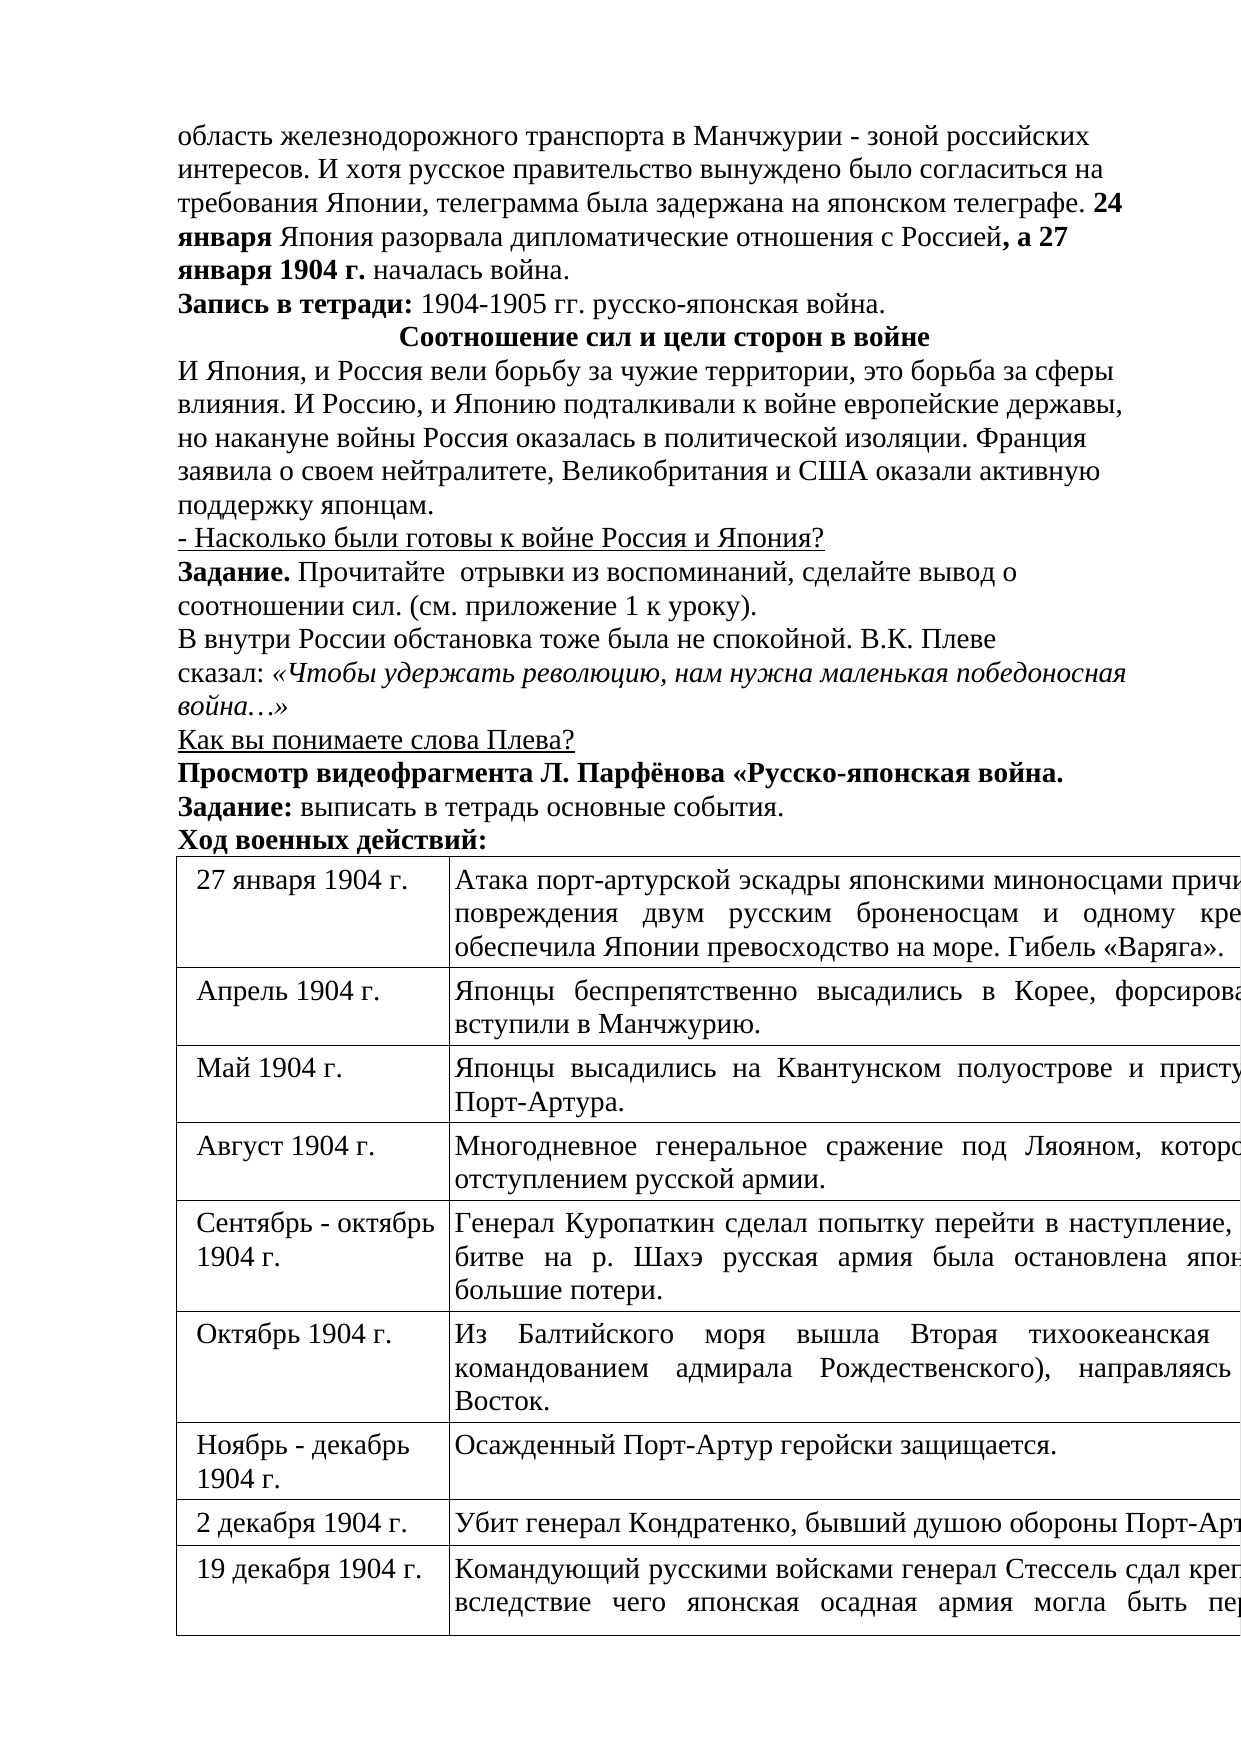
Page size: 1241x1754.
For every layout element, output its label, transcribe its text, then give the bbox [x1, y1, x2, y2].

table_cell Из Балтийского моря вышла Вторая тихоокеанская эскадра (под командованием адмирала Рождественского), направляясь на Дальний Восток. [450, 1312, 1240, 1422]
table_cell Май 1904 г. [177, 1046, 449, 1122]
table_cell Японцы высадились на Квантунском полуострове и приступили к осаде Порт-Артура. [450, 1046, 1240, 1122]
text Как вы понимаете слова Плева? [177, 722, 1152, 755]
table_cell Апрель 1904 г. [177, 968, 449, 1044]
table_cell 19 декабря 1904 г. [177, 1546, 449, 1635]
text - Насколько были готовы к войне Россия и Япония? [177, 521, 1152, 554]
text В внутри России обстановка тоже была не спокойной. В.К. Плеве сказал: «Чтобы удержать революцию, нам нужна маленькая победоносная война…» [177, 621, 1152, 722]
table_header 27 января 1904 г. [177, 857, 449, 967]
table_cell Генерал Куропаткин сделал попытку перейти в наступление, но в кровавой битве на р. Шахэ русская армия была остановлена японцами, понеся большие потери. [450, 1201, 1240, 1311]
table_cell Ноябрь - декабрь 1904 г. [177, 1423, 449, 1499]
table_cell Японцы беспрепятственно высадились в Корее, форсировали р. Ялу и вступили в Манчжурию. [450, 968, 1240, 1044]
text Задание: выписать в тетрадь основные события. [177, 789, 1152, 822]
text Соотношение сил и цели сторон в войне [177, 319, 1152, 353]
table_cell Многодневное генеральное сражение под Ляояном, которое окончилось отступлением русской армии. [450, 1123, 1240, 1199]
table_cell Осажденный Порт-Артур геройски защищается. [450, 1423, 1240, 1499]
table_cell 2 декабря 1904 г. [177, 1500, 449, 1545]
text И Япония, и Россия вели борьбу за чужие территории, это борьба за сферы влияния. И Россию, и Японию подталкивали к войне европейские державы, но накануне войны Россия оказалась в политической изоляции. Франция заявила о своем нейтралитете, Великобритания и США оказали активную поддержку японцам. [177, 353, 1152, 521]
table_cell Убит генерал Кондратенко, бывший душою обороны Порт-Артура. [450, 1500, 1240, 1545]
table_cell Октябрь 1904 г. [177, 1312, 449, 1422]
text Ход военных действий: [177, 822, 1152, 856]
text Запись в тетради: 1904-1905 гг. русско-японская война. [177, 286, 1152, 319]
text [177, 118, 1152, 286]
table_cell Август 1904 г. [177, 1123, 449, 1199]
table_header Атака порт-артурской эскадры японскими миноносцами причинила тяжелые повреждения двум русским броненосцам и одному крейсеру и тем обеспечила Японии превосходство на море. Гибель «Варяга». [450, 857, 1240, 967]
text Задание. Прочитайте отрывки из воспоминаний, сделайте вывод о соотношении сил. (см. приложение 1 к уроку). [177, 554, 1152, 621]
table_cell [450, 1546, 1240, 1635]
table_cell Сентябрь - октябрь 1904 г. [177, 1201, 449, 1311]
text Просмотр видеофрагмента Л. Парфёнова «Русско-японская война. [177, 755, 1152, 789]
